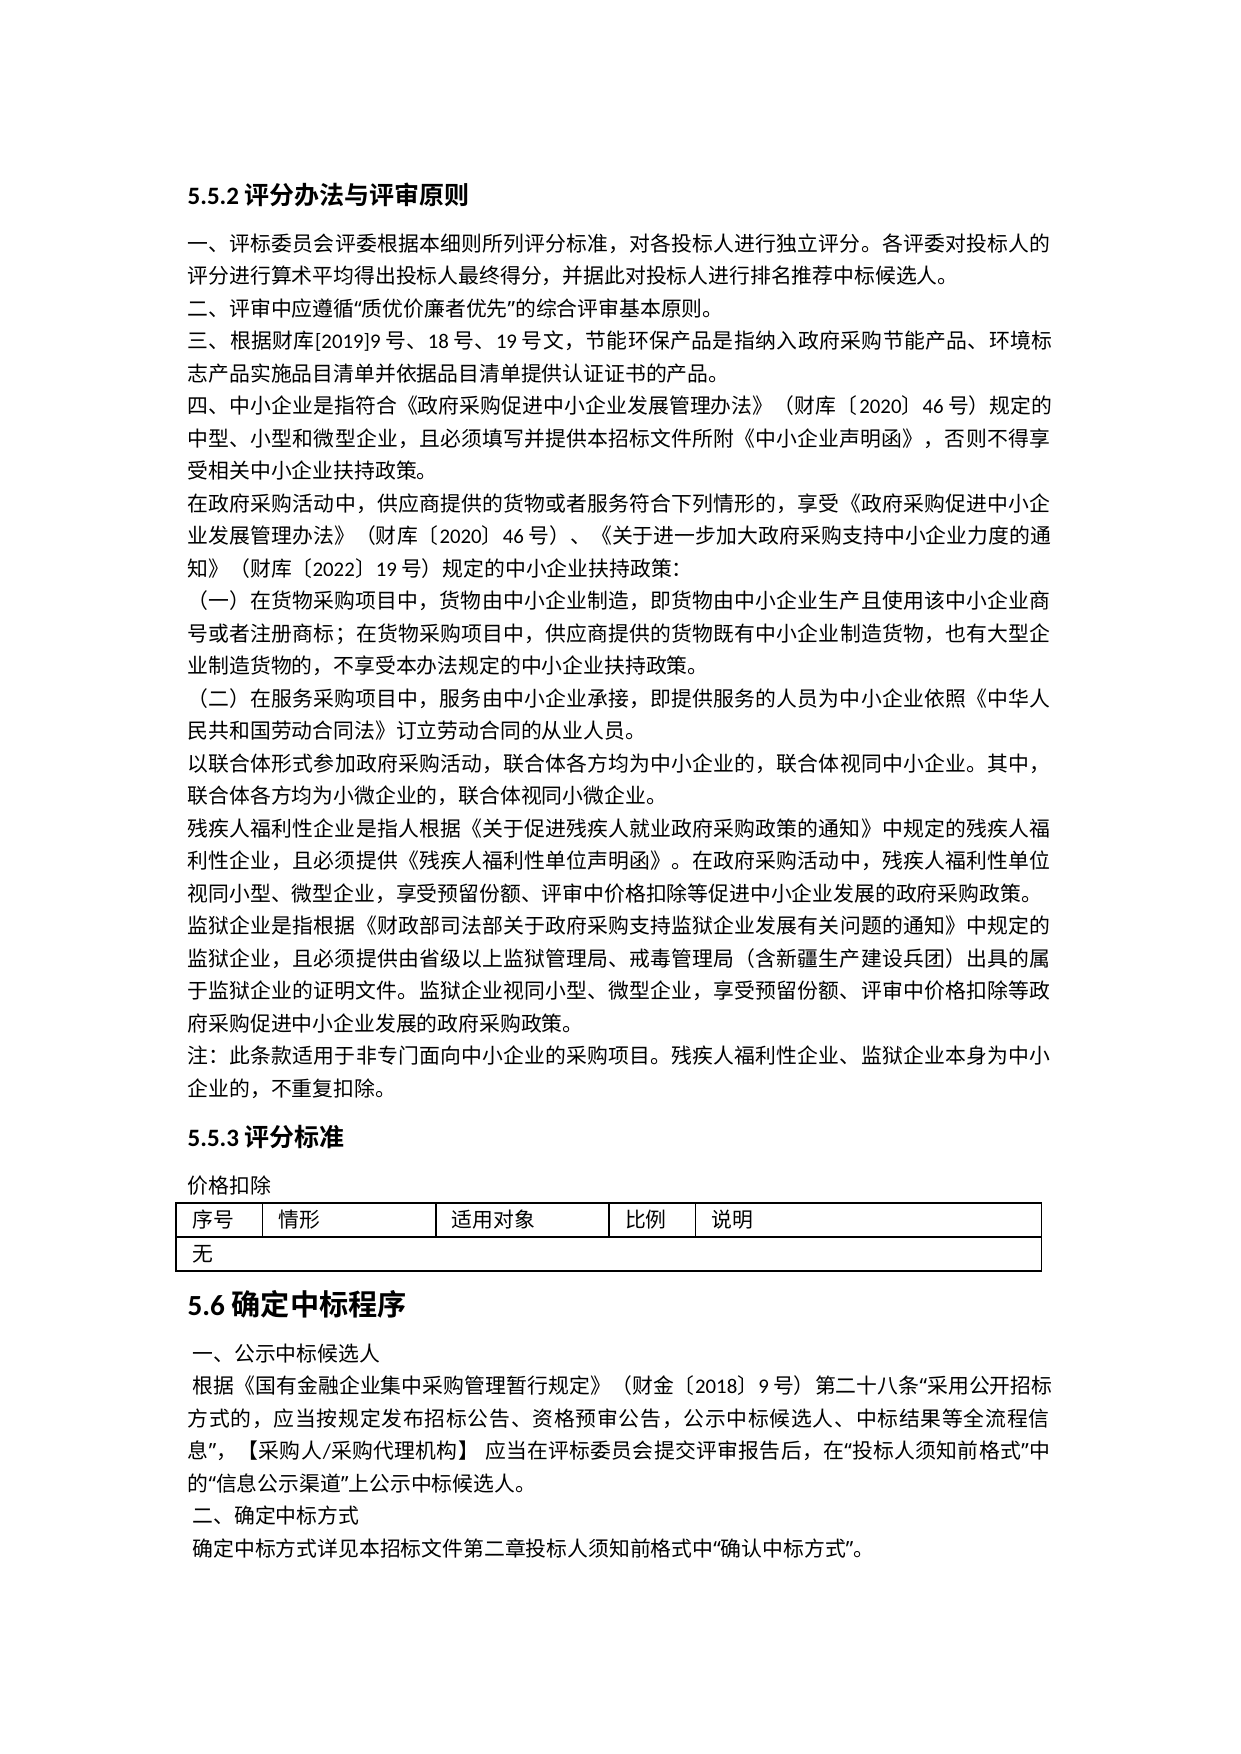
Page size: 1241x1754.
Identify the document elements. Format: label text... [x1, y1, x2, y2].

table_header 说明 [696, 1204, 1041, 1236]
table_header 适用对象 [437, 1204, 608, 1236]
table_header 序号 [177, 1204, 262, 1236]
text 四、中小企业是指符合《政府采购促进中小企业发展管理办法》（财库〔2020〕46号）规定的中型、小型和微型企业，且必须填写并提供本招标文件所附《中小企业声明函》，否则不得享受相关中小企业扶持政策。 [187, 389, 1053, 487]
text 确定中标方式详见本招标文件第二章投标人须知前格式中“确认中标方式”。 [187, 1532, 1053, 1564]
text 5.5.3评分标准 [187, 1104, 1053, 1169]
text 以联合体形式参加政府采购活动，联合体各方均为中小企业的，联合体视同中小企业。其中，联合体各方均为小微企业的，联合体视同小微企业。 [187, 747, 1053, 812]
table_header 情形 [263, 1204, 435, 1236]
text （一）在货物采购项目中，货物由中小企业制造，即货物由中小企业生产且使用该中小企业商号或者注册商标；在货物采购项目中，供应商提供的货物既有中小企业制造货物，也有大型企业制造货物的，不享受本办法规定的中小企业扶持政策。 [187, 584, 1053, 682]
text 一、公示中标候选人 [187, 1337, 1053, 1369]
text 二、评审中应遵循“质优价廉者优先”的综合评审基本原则。 [187, 292, 1053, 324]
text 二、确定中标方式 [187, 1499, 1053, 1532]
text 注：此条款适用于非专门面向中小企业的采购项目。残疾人福利性企业、监狱企业本身为中小企业的，不重复扣除。 [187, 1039, 1053, 1104]
text 5.6 确定中标程序 [187, 1272, 1053, 1337]
text 根据《国有金融企业集中采购管理暂行规定》（财金〔2018〕9号）第二十八条“采用公开招标方式的，应当按规定发布招标公告、资格预审公告，公示中标候选人、中标结果等全流程信息”，【采购人/采购代理机构】 应当在评标委员会提交评审报告后，在“投标人须知前格式”中的“信息公示渠道”上公示中标候选人。 [187, 1369, 1053, 1499]
text 价格扣除 [187, 1169, 1053, 1202]
text （二）在服务采购项目中，服务由中小企业承接，即提供服务的人员为中小企业依照《中华人民共和国劳动合同法》订立劳动合同的从业人员。 [187, 682, 1053, 747]
table_header 比例 [610, 1204, 695, 1236]
text 5.5.2评分办法与评审原则 [187, 162, 1053, 227]
table_cell 无 [177, 1238, 1041, 1270]
text 一、评标委员会评委根据本细则所列评分标准，对各投标人进行独立评分。各评委对投标人的评分进行算术平均得出投标人最终得分，并据此对投标人进行排名推荐中标候选人。 [187, 227, 1053, 292]
text 三、根据财库[2019]9号、18号、19号文，节能环保产品是指纳入政府采购节能产品、环境标志产品实施品目清单并依据品目清单提供认证证书的产品。 [187, 324, 1053, 389]
text 在政府采购活动中，供应商提供的货物或者服务符合下列情形的，享受《政府采购促进中小企业发展管理办法》（财库〔2020〕46号）、《关于进一步加大政府采购支持中小企业力度的通知》（财库〔2022〕19号）规定的中小企业扶持政策： [187, 487, 1053, 584]
text 残疾人福利性企业是指人根据《关于促进残疾人就业政府采购政策的通知》中规定的残疾人福利性企业，且必须提供《残疾人福利性单位声明函》。在政府采购活动中，残疾人福利性单位视同小型、微型企业，享受预留份额、评审中价格扣除等促进中小企业发展的政府采购政策。 [187, 812, 1053, 909]
text 监狱企业是指根据《财政部司法部关于政府采购支持监狱企业发展有关问题的通知》中规定的监狱企业，且必须提供由省级以上监狱管理局、戒毒管理局（含新疆生产建设兵团）出具的属于监狱企业的证明文件。监狱企业视同小型、微型企业，享受预留份额、评审中价格扣除等政府采购促进中小企业发展的政府采购政策。 [187, 909, 1053, 1039]
